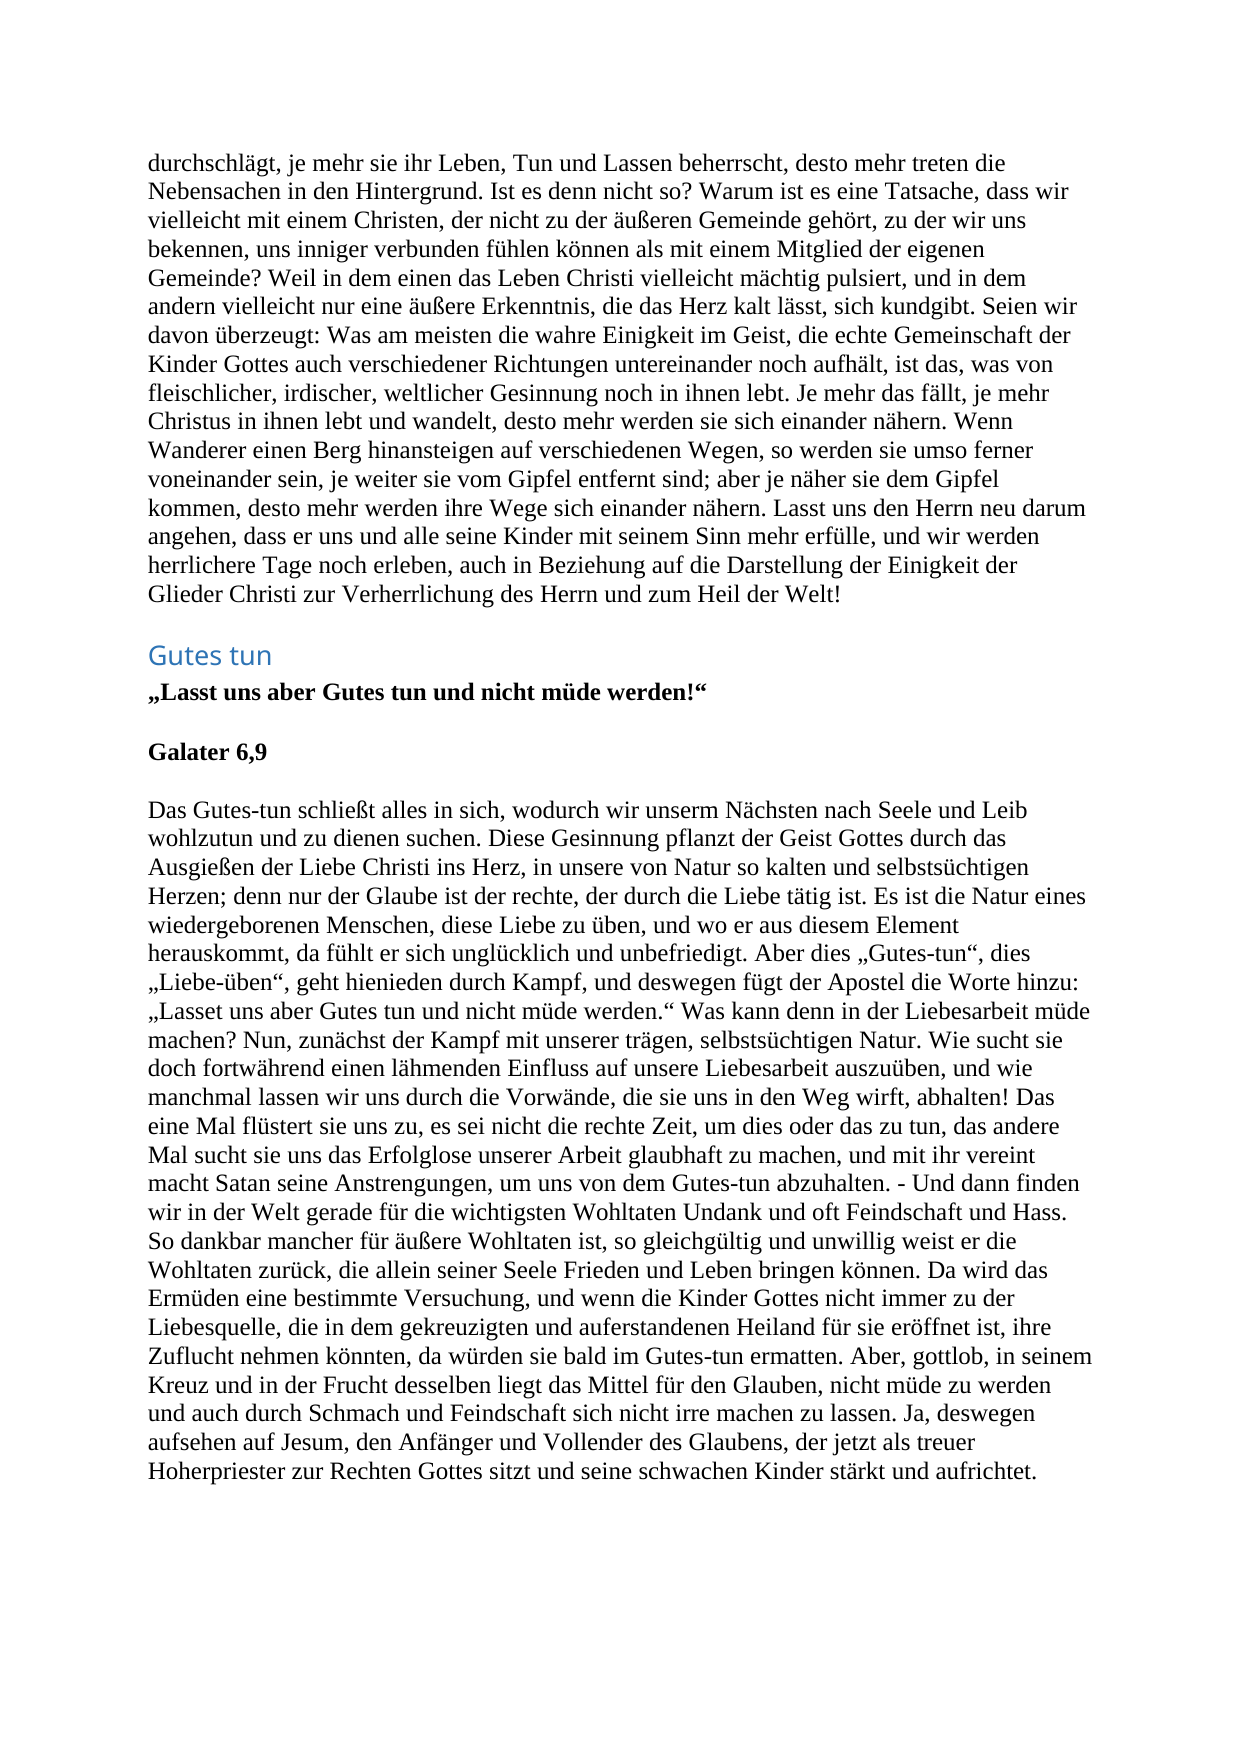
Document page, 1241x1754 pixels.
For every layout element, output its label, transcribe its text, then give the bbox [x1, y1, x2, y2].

text Das Gutes-tun schließt alles in sich, wodurch wir unserm Nächsten nach Seele und Leib wohlzutun und zu dienen suchen. Diese Gesinnung pflanzt der Geist Gottes durch das Ausgießen der Liebe Christi ins Herz, in unsere von Natur so kalten und selbstsüchtigen Herzen; denn nur der Glaube ist der rechte, der durch die Liebe tätig ist. Es ist die Natur eines wiedergeborenen Menschen, diese Liebe zu üben, und wo er aus diesem Element herauskommt, da fühlt er sich unglücklich und unbefriedigt. Aber dies „Gutes-tun“, dies „Liebe-üben“, geht hienieden durch Kampf, und deswegen fügt der Apostel die Worte hinzu: „Lasset uns aber Gutes tun und nicht müde werden.“ Was kann denn in der Liebesarbeit müde machen? Nun, zunächst der Kampf mit unserer trägen, selbstsüchtigen Natur. Wie sucht sie doch fortwährend einen lähmenden Einfluss auf unsere Liebesarbeit auszuüben, und wie manchmal lassen wir uns durch die Vorwände, die sie uns in den Weg wirft, abhalten! Das eine Mal flüstert sie uns zu, es sei nicht die rechte Zeit, um dies oder das zu tun, das andere Mal sucht sie uns das Erfolglose unserer Arbeit glaubhaft zu machen, und mit ihr vereint macht Satan seine Anstrengungen, um uns von dem Gutes-tun abzuhalten. - Und dann finden wir in der Welt gerade für die wichtigsten Wohltaten Undank und oft Feindschaft und Hass. So dankbar mancher für äußere Wohltaten ist, so gleichgültig und unwillig weist er die Wohltaten zurück, die allein seiner Seele Frieden und Leben bringen können. Da wird das Ermüden eine bestimmte Versuchung, und wenn die Kinder Gottes nicht immer zu der Liebesquelle, die in dem gekreuzigten und auferstandenen Heiland für sie eröffnet ist, ihre Zuflucht nehmen könnten, da würden sie bald im Gutes-tun ermatten. Aber, gottlob, in seinem Kreuz und in der Frucht desselben liegt das Mittel für den Glauben, nicht müde zu werden und auch durch Schmach und Feindschaft sich nicht irre machen zu lassen. Ja, deswegen aufsehen auf Jesum, den Anfänger und Vollender des Glaubens, der jetzt als treuer Hoherpriester zur Rechten Gottes sitzt und seine schwachen Kinder stärkt und aufrichtet. [148, 795, 1093, 1485]
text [148, 148, 1093, 608]
subtitle Gutes tun [148, 637, 1093, 674]
text „Lasst uns aber Gutes tun und nicht müde werden!“ [148, 677, 1093, 705]
text Galater 6,9 [148, 737, 1093, 766]
